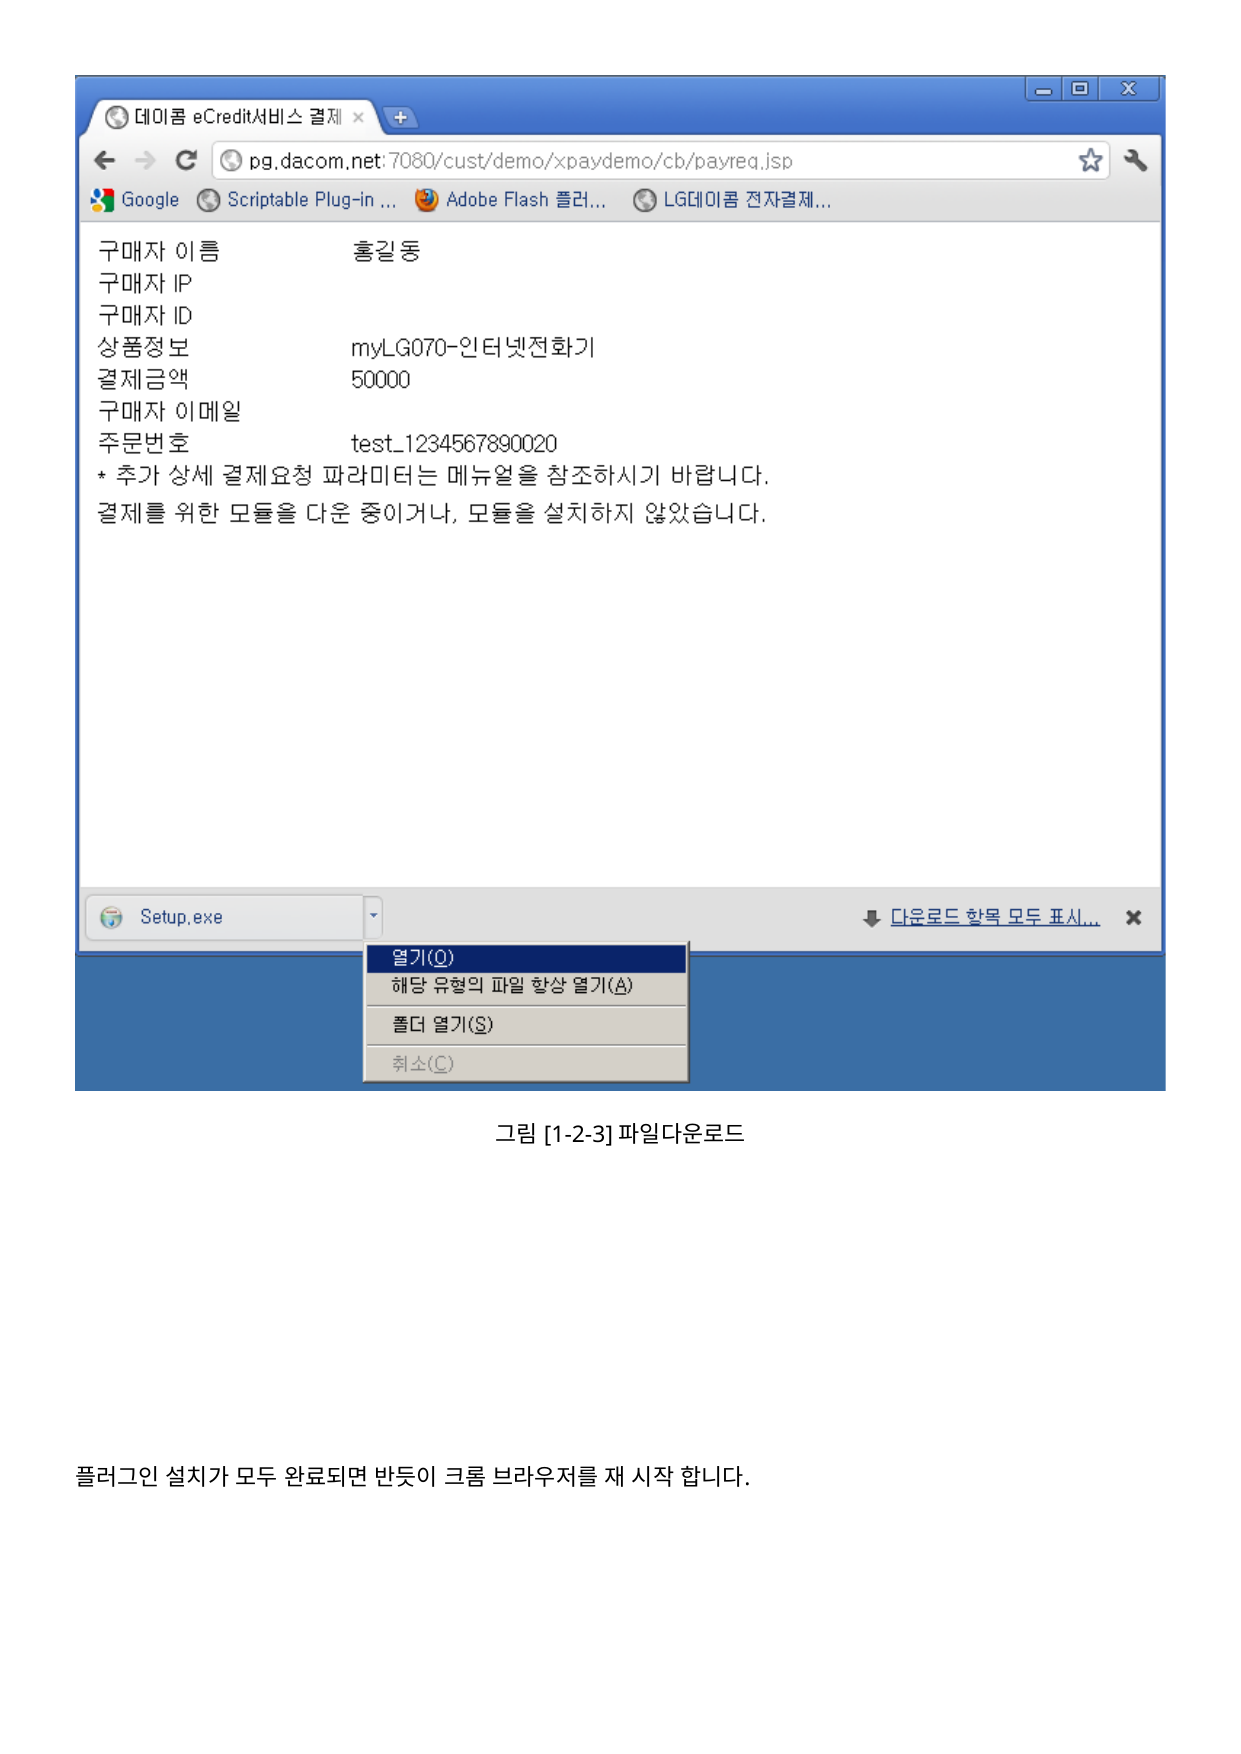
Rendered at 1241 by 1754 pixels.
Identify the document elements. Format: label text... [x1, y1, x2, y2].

text 그림 [1-2-3] 파일다운로드 [75, 1116, 1165, 1149]
text 플러그인 설치가 모두 완료되면 반듯이 크롬 브라우저를 재 시작 합니다. [75, 1459, 1165, 1492]
picture [75, 75, 1166, 1091]
